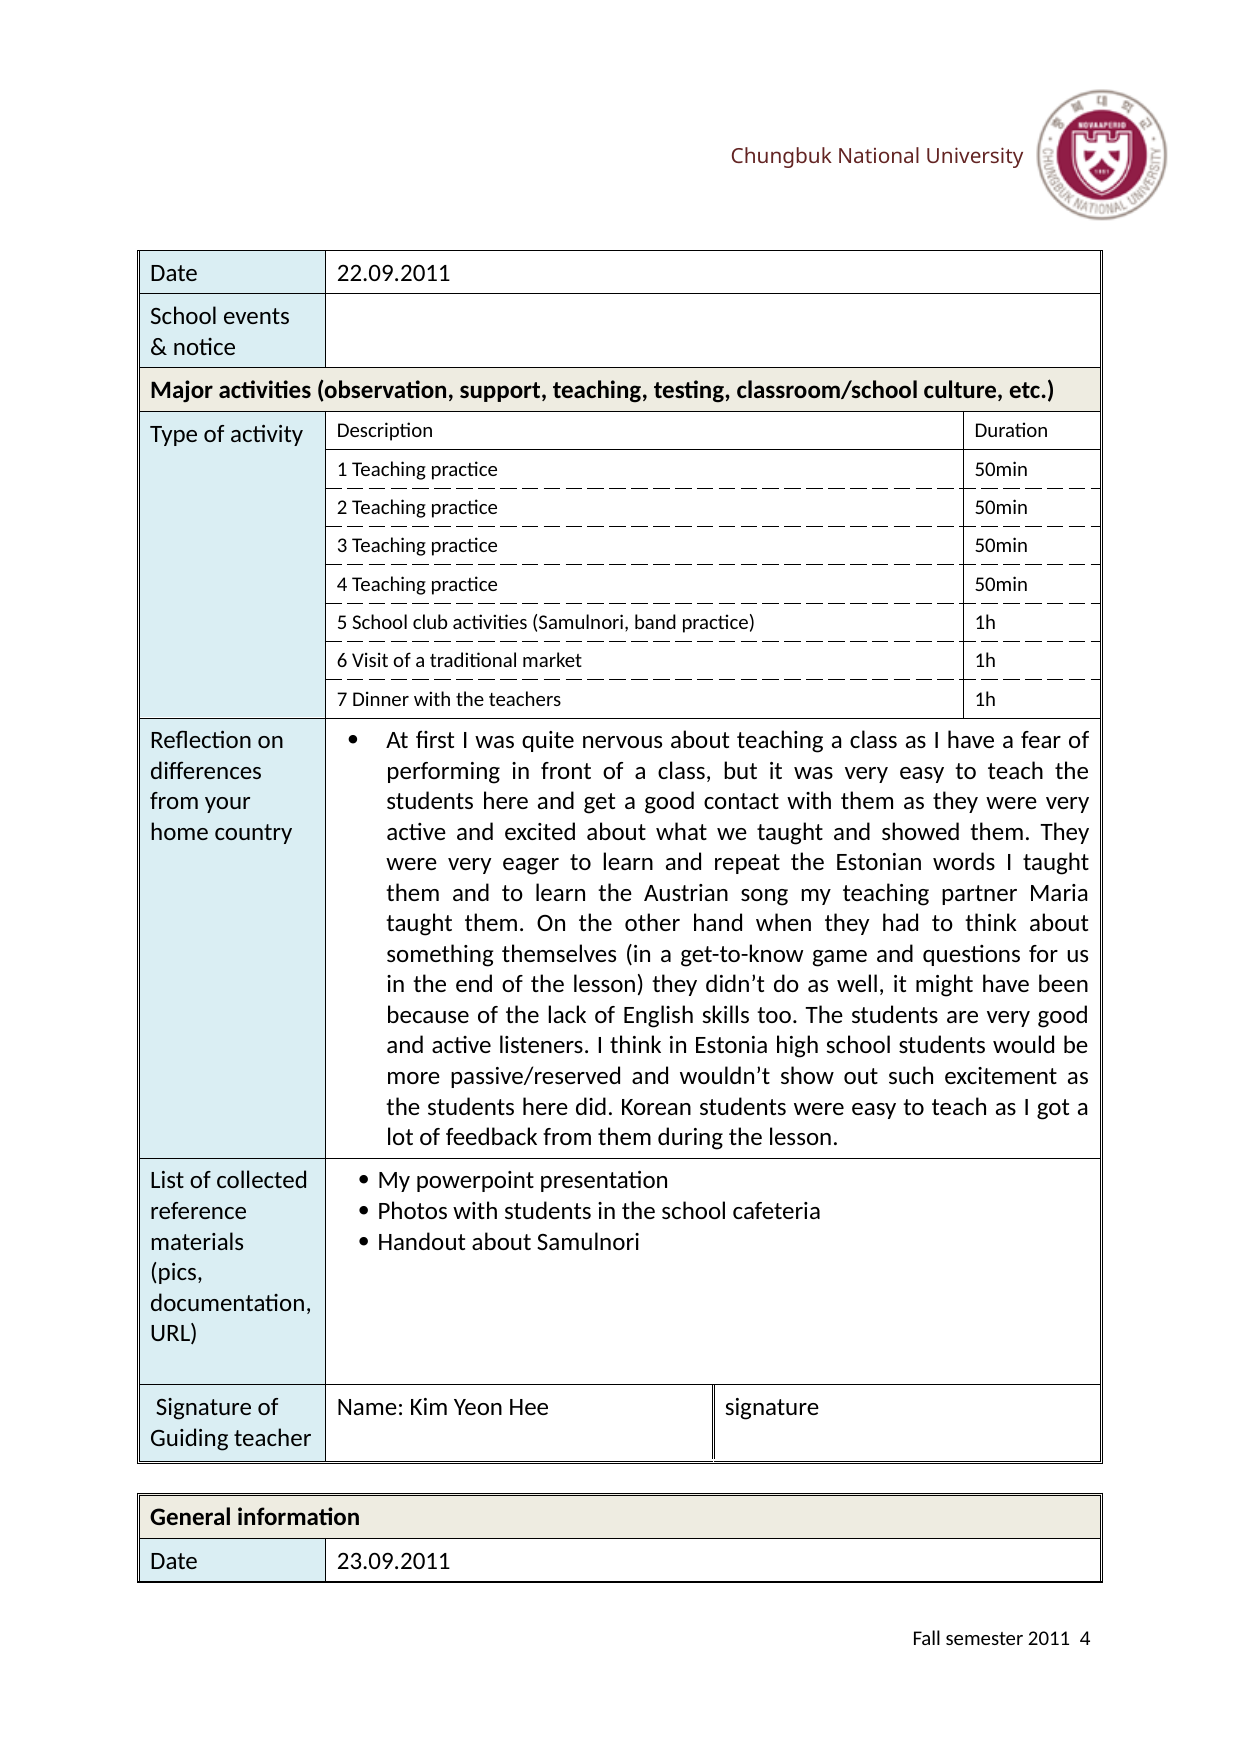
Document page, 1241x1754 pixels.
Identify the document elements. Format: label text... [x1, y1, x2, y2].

table_cell 1h [964, 603, 1100, 641]
table_cell 2 Teaching practice [326, 488, 963, 526]
table_cell Date [140, 1539, 325, 1581]
picture [1035, 88, 1169, 222]
table_cell Description [326, 412, 963, 449]
table_cell Duration [964, 412, 1100, 449]
table_cell 1 Teaching practice [326, 450, 963, 487]
table_cell Type of activity [140, 412, 325, 717]
table_cell 50min [964, 450, 1100, 487]
table_cell My powerpoint presentation Photos with students in the school cafeteria Handout about Samulnori [326, 1159, 1100, 1384]
table_cell 50min [964, 488, 1100, 526]
table_cell Major activities (observation, support, teaching, testing, classroom/school culture, etc.) [140, 368, 1100, 411]
table_cell 6 Visit of a traditional market [326, 641, 963, 679]
table_cell 1h [964, 679, 1100, 717]
table_cell Signature of Guiding teacher [140, 1385, 325, 1461]
table_cell 22.09.2011 [326, 251, 1100, 293]
table_cell Name: Kim Yeon Hee [326, 1385, 713, 1461]
table_cell At first I was quite nervous about teaching a class as I have a fear of performing in front of a class, but it was very easy to teach the students here and get a good contact with them as they were very active and excited about what we taught and showed them. They were very eager to learn and repeat the Estonian words I taught them and to learn the Austrian song my teaching partner Maria taught them. On the other hand when they had to think about something themselves (in a get-to-know game and questions for us in the end of the lesson) they didn’t do as well, it might have been because of the lack of English skills too. The students are very good and active listeners. I think in Estonia high school students would be more passive/reserved and wouldn’t show out such excitement as the students here did. Korean students were easy to teach as I got a lot of feedback from them during the lesson. [326, 719, 1100, 1158]
table_cell 1h [964, 641, 1100, 679]
table_cell 50min [964, 564, 1100, 602]
table_cell 3 Teaching practice [326, 526, 963, 564]
table_cell School events & notice [140, 294, 325, 367]
table_cell 7 Dinner with the teachers [326, 679, 963, 717]
table_cell [326, 294, 1100, 367]
table_cell 50min [964, 526, 1100, 564]
table_cell 4 Teaching practice [326, 564, 963, 602]
table_cell signature [713, 1385, 1100, 1461]
table_cell Date [140, 251, 325, 293]
table_cell Reflection on differences from your home country [140, 719, 325, 1158]
table_cell List of collected reference materials (pics, documentation, URL) [140, 1159, 325, 1384]
table_cell 23.09.2011 [326, 1539, 1100, 1581]
table_header General information [140, 1496, 1100, 1538]
table_cell 5 School club activities (Samulnori, band practice) [326, 603, 963, 641]
